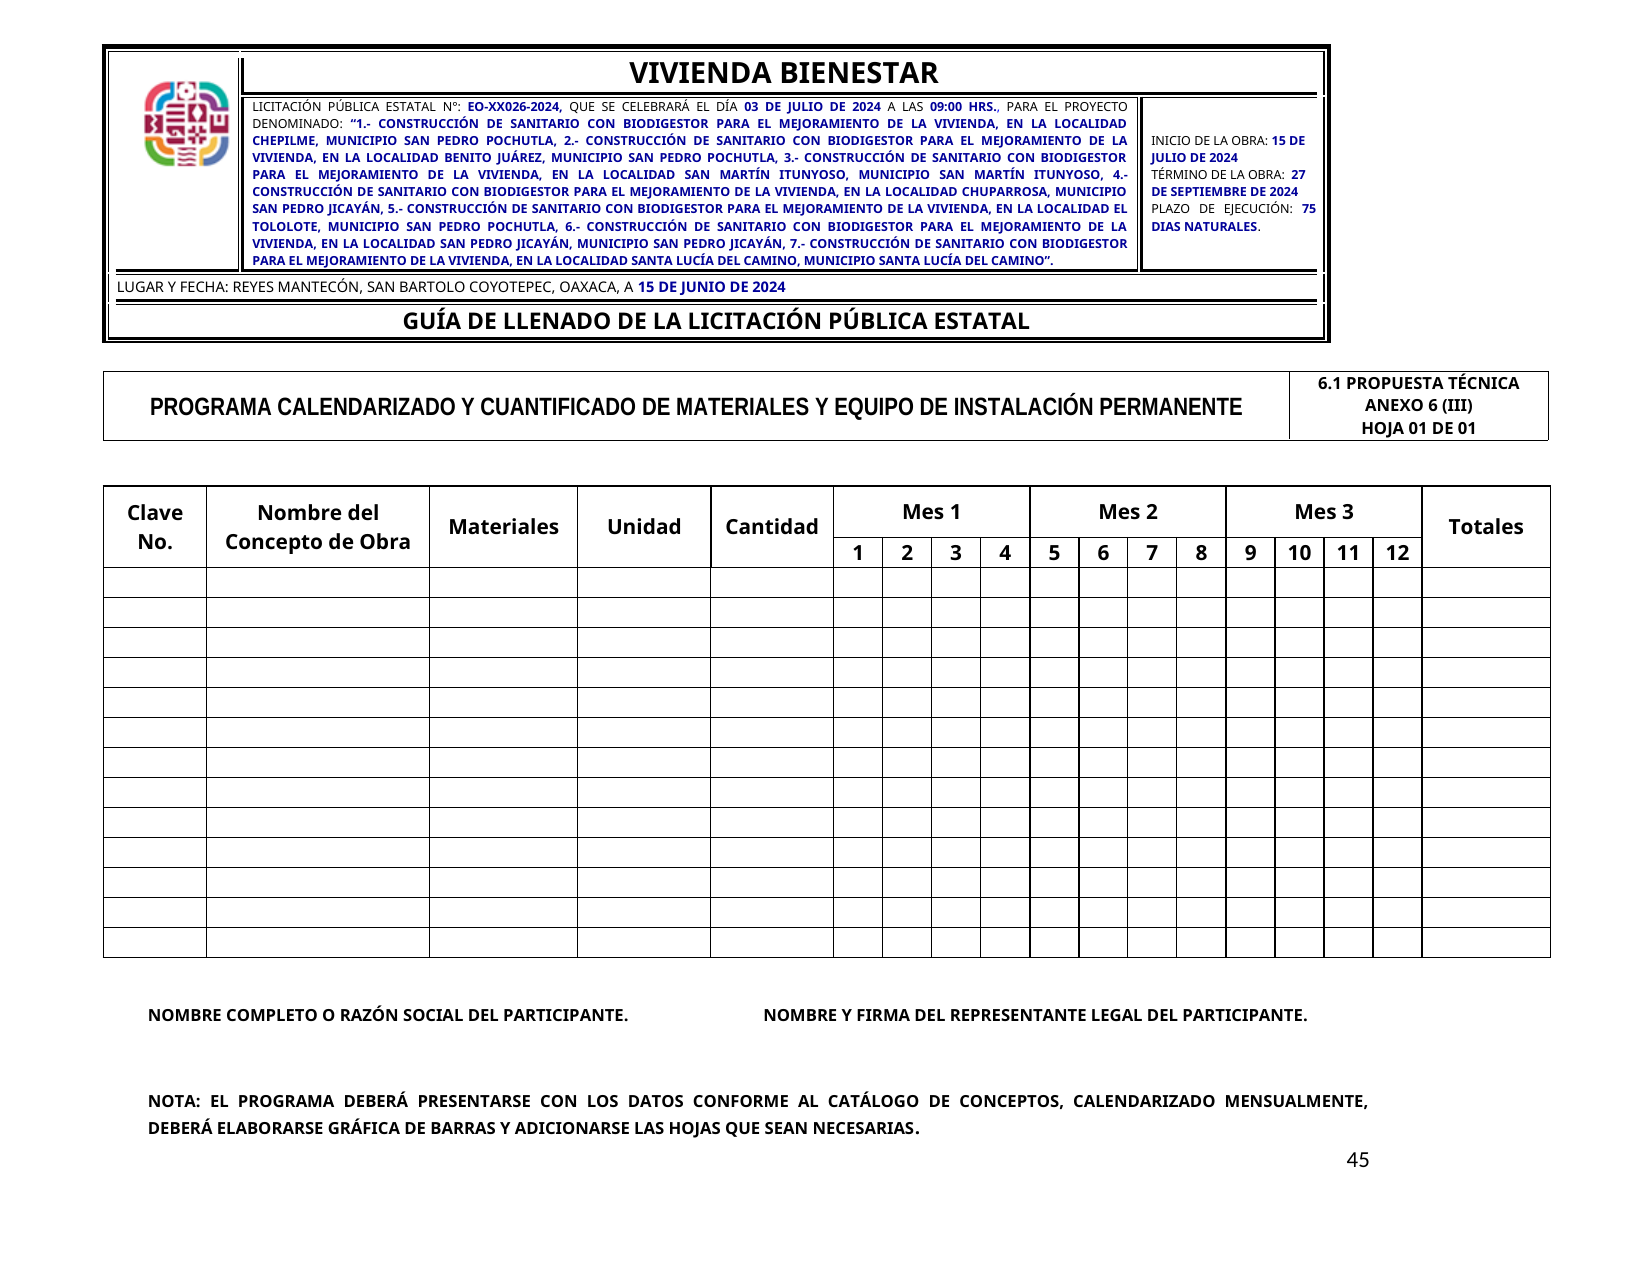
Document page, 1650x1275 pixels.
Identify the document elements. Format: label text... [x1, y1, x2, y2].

table_cell [1080, 778, 1127, 807]
table_cell [1276, 598, 1323, 627]
table_cell [932, 928, 980, 957]
table_cell [1177, 778, 1225, 807]
table_cell [1177, 718, 1225, 747]
table_cell [981, 568, 1029, 597]
table_cell [1080, 748, 1127, 777]
table_cell [1128, 628, 1176, 657]
table_cell [207, 568, 429, 597]
table_cell [932, 658, 980, 687]
table_cell [1227, 598, 1274, 627]
table_cell [578, 748, 710, 777]
table_cell [1177, 688, 1225, 717]
table_cell [207, 928, 429, 957]
table_cell [834, 688, 882, 717]
table_cell [1128, 898, 1176, 927]
table_cell [834, 658, 882, 687]
table_cell [430, 868, 577, 897]
table_cell [711, 658, 833, 687]
table_cell [883, 658, 931, 687]
table_cell [981, 838, 1029, 867]
table_cell [1128, 658, 1176, 687]
table_cell [207, 778, 429, 807]
table_cell [430, 688, 577, 717]
table_cell [430, 748, 577, 777]
table_cell [1276, 898, 1323, 927]
table_cell [1080, 718, 1127, 747]
table_cell [834, 748, 882, 777]
table_cell 3 [932, 538, 980, 567]
table_cell [834, 628, 882, 657]
table_cell [1374, 748, 1421, 777]
table_cell [1128, 868, 1176, 897]
table_cell [578, 898, 710, 927]
table_cell [711, 568, 833, 597]
table_cell [104, 778, 206, 807]
table_cell [711, 868, 833, 897]
table_cell [1374, 808, 1421, 837]
table_cell [1423, 568, 1550, 597]
table_header Materiales [430, 487, 577, 567]
table_cell [1423, 718, 1550, 747]
table_cell [1080, 838, 1127, 867]
table_cell [711, 898, 833, 927]
table_cell [834, 838, 882, 867]
table_cell [1177, 568, 1225, 597]
table_cell [104, 748, 206, 777]
table_cell [1128, 598, 1176, 627]
table_cell [430, 898, 577, 927]
table_cell [1031, 688, 1078, 717]
table_cell [1177, 748, 1225, 777]
table_cell [1423, 688, 1550, 717]
table_cell [104, 838, 206, 867]
table_cell [1080, 598, 1127, 627]
table_cell [1276, 808, 1323, 837]
table_cell [834, 568, 882, 597]
table_cell [932, 688, 980, 717]
table_cell [578, 868, 710, 897]
text NOMBRE COMPLETO O RAZÓN SOCIAL DEL PARTICIPANTE. NOMBRE Y FIRMA DEL REPRESENTANTE LEGAL DEL PARTICIPANTE. [148, 1003, 1369, 1026]
table_cell [834, 778, 882, 807]
table_cell [1227, 838, 1274, 867]
table_cell [1325, 628, 1372, 657]
table_cell [1031, 718, 1078, 747]
table_cell [883, 778, 931, 807]
table_cell 12 [1374, 538, 1421, 567]
table_cell [104, 808, 206, 837]
table_cell [430, 778, 577, 807]
table_cell [883, 598, 931, 627]
table_cell [1276, 748, 1323, 777]
table_cell [883, 898, 931, 927]
picture [133, 73, 238, 172]
table_cell [883, 628, 931, 657]
table_cell [1276, 628, 1323, 657]
table_cell [981, 868, 1029, 897]
table_cell [1031, 658, 1078, 687]
table_cell [1128, 568, 1176, 597]
table_cell [1031, 598, 1078, 627]
table_cell [1374, 868, 1421, 897]
table_cell [1276, 658, 1323, 687]
table_cell [430, 928, 577, 957]
table_cell [1177, 658, 1225, 687]
table_cell [981, 808, 1029, 837]
table_cell [932, 898, 980, 927]
table_cell [104, 658, 206, 687]
table_cell [932, 598, 980, 627]
table_cell [1325, 838, 1372, 867]
table_cell [1374, 628, 1421, 657]
table_cell [1227, 568, 1274, 597]
table_cell [1128, 838, 1176, 867]
table_cell [207, 658, 429, 687]
table_cell [207, 688, 429, 717]
table_cell [1227, 928, 1274, 957]
table_cell [932, 778, 980, 807]
table_cell [1031, 928, 1078, 957]
table_cell [578, 628, 710, 657]
table_cell [834, 868, 882, 897]
table_cell [1276, 838, 1323, 867]
table_cell [1128, 928, 1176, 957]
table_cell [1128, 718, 1176, 747]
table_cell [430, 568, 577, 597]
table_cell [104, 688, 206, 717]
table_cell [932, 868, 980, 897]
table_cell [981, 658, 1029, 687]
table_cell [1031, 628, 1078, 657]
table_cell [1080, 658, 1127, 687]
table_cell 8 [1177, 538, 1225, 567]
table_cell [1227, 718, 1274, 747]
table_cell [207, 718, 429, 747]
table_cell [1325, 718, 1372, 747]
table_cell [1374, 598, 1421, 627]
table_cell [430, 838, 577, 867]
table_cell [1177, 928, 1225, 957]
table_cell [981, 778, 1029, 807]
table_cell 6 [1080, 538, 1127, 567]
table_cell [578, 568, 710, 597]
table_cell [104, 718, 206, 747]
table_cell [883, 688, 931, 717]
table_cell [1325, 808, 1372, 837]
table_cell [1227, 898, 1274, 927]
table_header Mes 1 [834, 487, 1029, 537]
table_cell [1177, 838, 1225, 867]
table_cell [104, 928, 206, 957]
table_header PROGRAMA CALENDARIZADO Y CUANTIFICADO DE MATERIALES Y EQUIPO DE INSTALACIÓN PERMANENTE [104, 372, 1289, 439]
table_cell [981, 928, 1029, 957]
table_cell [1080, 808, 1127, 837]
table_cell [104, 598, 206, 627]
table_cell [932, 808, 980, 837]
table_cell [932, 568, 980, 597]
table_cell [1227, 748, 1274, 777]
table_cell [1423, 778, 1550, 807]
table_cell [883, 928, 931, 957]
table_cell [430, 658, 577, 687]
table_cell [1276, 928, 1323, 957]
table_cell [883, 838, 931, 867]
table_cell [1325, 598, 1372, 627]
table_cell [711, 628, 833, 657]
table_cell [430, 628, 577, 657]
table_cell [1227, 778, 1274, 807]
table_cell [578, 928, 710, 957]
table_cell [1374, 688, 1421, 717]
table_cell [430, 718, 577, 747]
table_cell [834, 598, 882, 627]
table_cell [1031, 568, 1078, 597]
table_cell 11 [1325, 538, 1372, 567]
table_cell [1374, 718, 1421, 747]
table_cell [711, 688, 833, 717]
table_cell [711, 598, 833, 627]
table_cell [1276, 568, 1323, 597]
table_cell [207, 898, 429, 927]
table_cell [1080, 868, 1127, 897]
table_cell [834, 718, 882, 747]
table_cell [578, 598, 710, 627]
table_cell 9 [1227, 538, 1274, 567]
table_cell [578, 718, 710, 747]
table_cell [981, 628, 1029, 657]
table_cell [1177, 808, 1225, 837]
table_cell [981, 748, 1029, 777]
table_cell [1325, 658, 1372, 687]
table_cell [981, 718, 1029, 747]
table_cell 7 [1128, 538, 1176, 567]
table_cell 2 [883, 538, 931, 567]
table_cell 4 [981, 538, 1029, 567]
table_cell [1227, 658, 1274, 687]
table_cell [711, 808, 833, 837]
table_cell [1374, 658, 1421, 687]
table_cell [207, 598, 429, 627]
table_cell [981, 598, 1029, 627]
table_cell [1374, 928, 1421, 957]
table_cell [1423, 598, 1550, 627]
table_cell [1374, 898, 1421, 927]
table_cell [578, 808, 710, 837]
table_cell [1423, 748, 1550, 777]
table_cell [430, 808, 577, 837]
table_cell [1031, 898, 1078, 927]
table_cell [207, 808, 429, 837]
table_cell [883, 808, 931, 837]
table_cell [1080, 898, 1127, 927]
table_cell [1325, 688, 1372, 717]
table_cell [981, 898, 1029, 927]
table_header Unidad [578, 487, 710, 567]
table_cell [711, 928, 833, 957]
table_header Mes 3 [1227, 487, 1421, 537]
text NOTA: EL PROGRAMA DEBERÁ PRESENTARSE CON LOS DATOS CONFORME AL CATÁLOGO DE CONCEPTOS, CALENDARIZADO MENSUALMENTE, DEBERÁ ELABORARSE GRÁFICA DE BARRAS Y ADICIONARSE LAS HOJAS QUE SEAN NECESARIAS. [148, 1090, 1369, 1140]
table_cell [1423, 838, 1550, 867]
table_cell [430, 598, 577, 627]
table_cell [932, 628, 980, 657]
table_cell [1374, 838, 1421, 867]
table_cell [883, 568, 931, 597]
table_header Cantidad [712, 487, 833, 567]
table_cell [1177, 598, 1225, 627]
table_cell [104, 628, 206, 657]
table_cell [207, 628, 429, 657]
table_cell [1031, 868, 1078, 897]
table_cell [932, 718, 980, 747]
table_cell [1325, 778, 1372, 807]
table_cell [1128, 808, 1176, 837]
table_cell [1227, 688, 1274, 717]
table_cell [1423, 928, 1550, 957]
table_cell [1423, 868, 1550, 897]
table_cell [1374, 568, 1421, 597]
table_cell [1325, 868, 1372, 897]
table_cell [578, 658, 710, 687]
table_cell [1423, 628, 1550, 657]
table_cell [578, 688, 710, 717]
table_cell [1276, 868, 1323, 897]
table_cell [1227, 808, 1274, 837]
table_cell [1031, 838, 1078, 867]
table_cell [711, 718, 833, 747]
table_cell [104, 868, 206, 897]
table_cell [1128, 688, 1176, 717]
table_cell [1276, 688, 1323, 717]
table_cell [1423, 808, 1550, 837]
table_cell [1325, 928, 1372, 957]
table_cell [1031, 748, 1078, 777]
table_cell [1227, 868, 1274, 897]
table_cell [1423, 658, 1550, 687]
table_cell [883, 718, 931, 747]
table_cell [981, 688, 1029, 717]
table_cell 10 [1276, 538, 1323, 567]
table_header Totales [1423, 487, 1550, 567]
table_cell [207, 868, 429, 897]
table_cell [578, 838, 710, 867]
table_cell [1080, 568, 1127, 597]
table_cell [104, 568, 206, 597]
table_cell [1276, 778, 1323, 807]
table_cell [1177, 868, 1225, 897]
table_cell [1325, 568, 1372, 597]
table_cell [711, 778, 833, 807]
table_cell [1423, 898, 1550, 927]
table_cell [834, 928, 882, 957]
table_cell [932, 748, 980, 777]
table_cell [207, 838, 429, 867]
table_cell [1031, 808, 1078, 837]
table_cell [1080, 688, 1127, 717]
table_header 6.1 PROPUESTA TÉCNICA ANEXO 6 (III) HOJA 01 DE 01 [1290, 372, 1548, 439]
table_cell [1031, 778, 1078, 807]
table_cell [1374, 778, 1421, 807]
table_cell [932, 838, 980, 867]
table_cell [207, 748, 429, 777]
table_cell [1276, 718, 1323, 747]
table_header Clave No. [104, 487, 206, 567]
table_header Mes 2 [1031, 487, 1225, 537]
table_cell [834, 808, 882, 837]
table_cell [883, 868, 931, 897]
table_cell [1080, 628, 1127, 657]
table_cell [104, 898, 206, 927]
table_cell [1080, 928, 1127, 957]
table_cell 5 [1031, 538, 1078, 567]
table_cell [711, 748, 833, 777]
table_cell [1128, 778, 1176, 807]
table_cell [1128, 748, 1176, 777]
table_cell [1325, 748, 1372, 777]
table_cell [834, 898, 882, 927]
table_cell [883, 748, 931, 777]
table_cell [578, 778, 710, 807]
table_header Nombre del Concepto de Obra [207, 487, 429, 567]
table_cell 1 [834, 538, 882, 567]
table_cell [1177, 898, 1225, 927]
table_cell [1177, 628, 1225, 657]
table_cell [711, 838, 833, 867]
table_cell [1227, 628, 1274, 657]
table_cell [1325, 898, 1372, 927]
